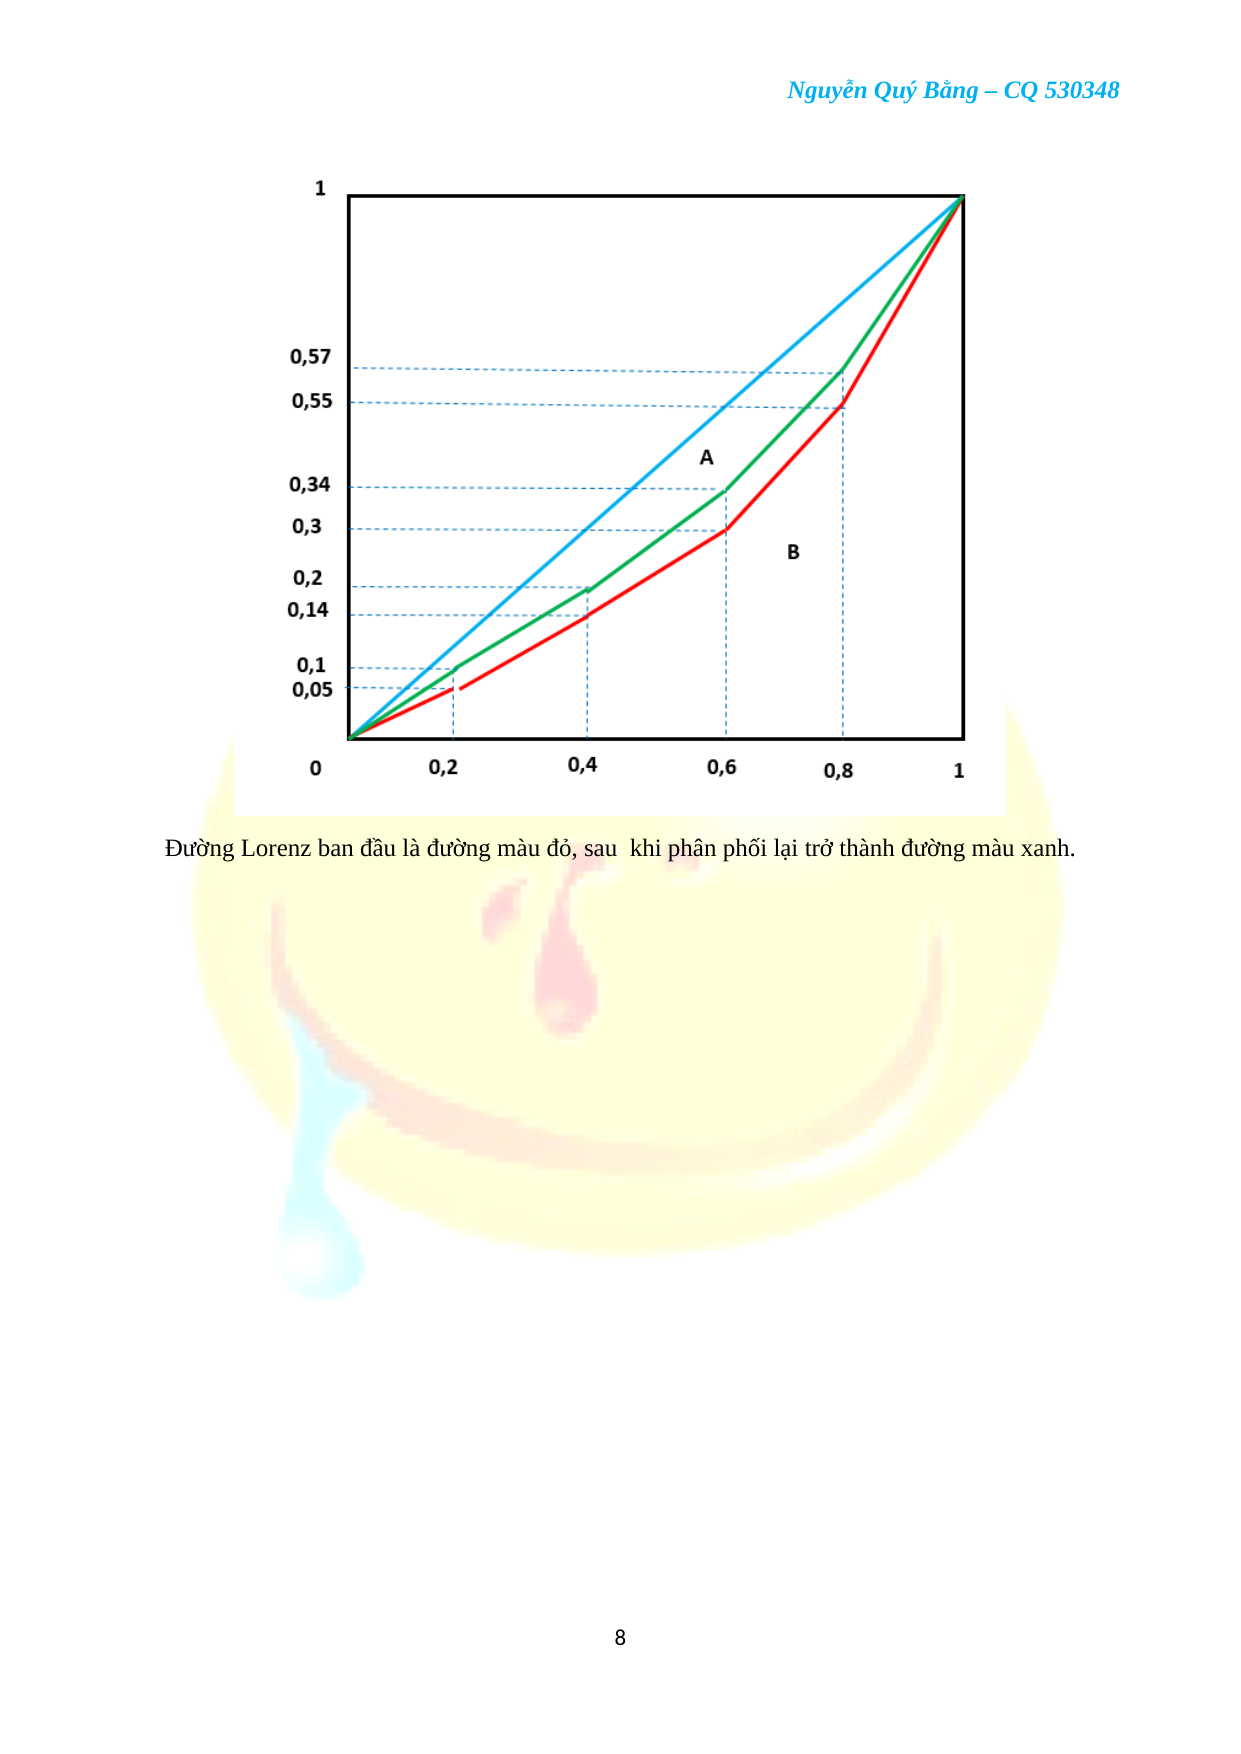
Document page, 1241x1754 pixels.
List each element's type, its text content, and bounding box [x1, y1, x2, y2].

text Đường Lorenz ban đầu là đường màu đỏ, sau khi phân phối lại trở thành đường màu xanh. [118, 833, 1122, 861]
picture [234, 150, 1007, 816]
